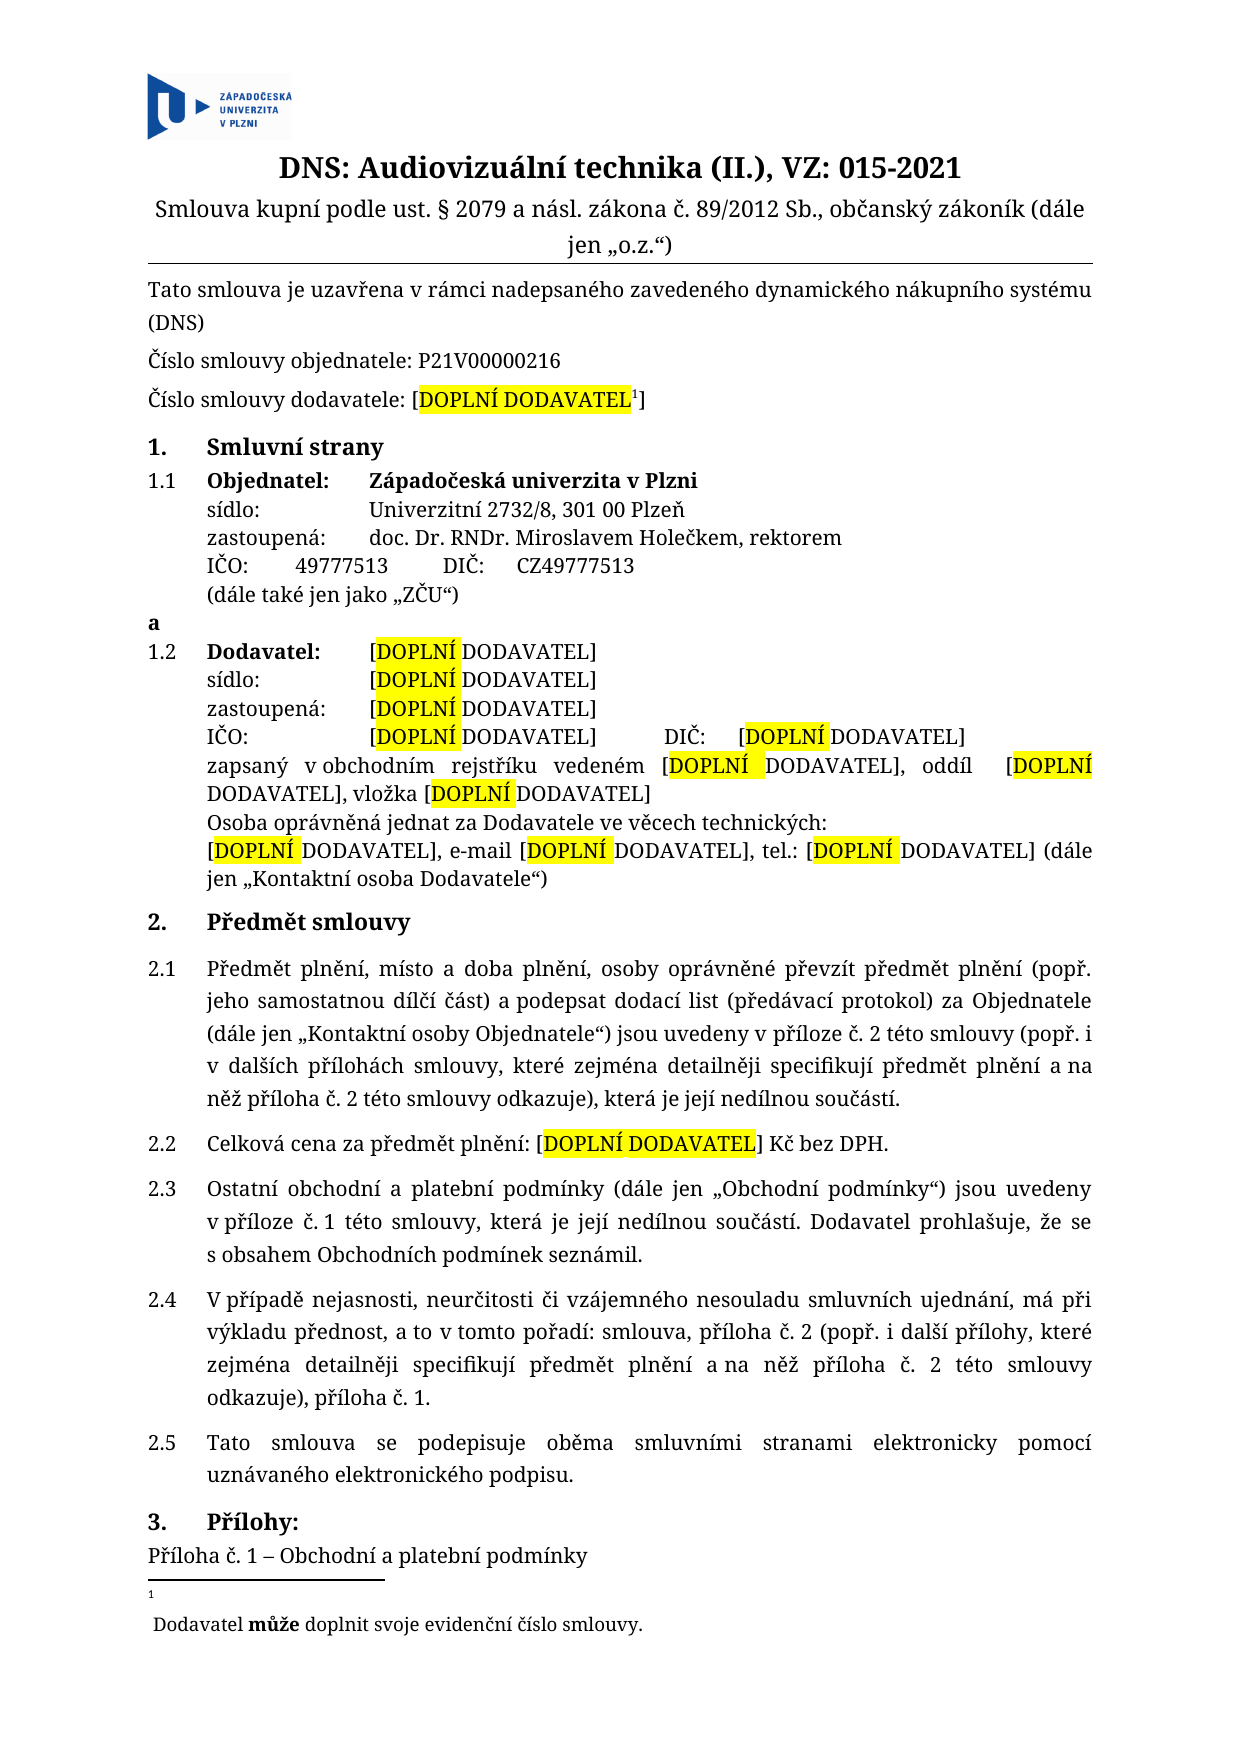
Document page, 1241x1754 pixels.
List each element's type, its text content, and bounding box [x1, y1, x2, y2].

text Číslo smlouvy dodavatele: [DOPLNÍ DODAVATEL] [631, 385, 1093, 414]
text zastoupená: [DOPLNÍ DODAVATEL] [207, 694, 376, 722]
text IČO: [DOPLNÍ DODAVATEL] DIČ: [DOPLNÍ DODAVATEL] [461, 722, 745, 751]
text Příloha č. 1 – Obchodní a platební podmínky [148, 1541, 1093, 1570]
text sídlo: [DOPLNÍ DODAVATEL] [461, 665, 1093, 694]
list Dodavatel: [DOPLNÍ DODAVATEL] [461, 637, 1093, 665]
text Číslo smlouvy dodavatele: [DOPLNÍ DODAVATEL] [148, 385, 419, 414]
list Objednatel: Západočeská univerzita v Plzni [148, 466, 1093, 495]
list V případě nejasnosti, neurčitosti či vzájemného nesouladu smluvních ujednání, má při výkladu přednost, a to v tomto pořadí: smlouva, příloha č. 2 (popř. i další přílohy, které zejména detailněji specifikují předmět plnění a na něž příloha č. 2 této smlouvy odkazuje), příloha č. 1. [148, 1285, 1093, 1411]
text a [148, 608, 1093, 637]
list Celková cena za předmět plnění: [DOPLNÍ DODAVATEL] Kč bez DPH. [148, 1129, 543, 1158]
text sídlo: [DOPLNÍ DODAVATEL] [207, 665, 376, 694]
text (dále také jen jako „ZČU“) [207, 580, 1093, 608]
text sídlo: Univerzitní 2732/8, 301 00 Plzeň [207, 495, 1093, 523]
text zapsaný v obchodním rejstříku vedeném [DOPLNÍ DODAVATEL], oddíl [DOPLNÍ DODAVATEL], vložka [DOPLNÍ DODAVATEL] [207, 751, 1093, 808]
text Tato smlouva je uzavřena v rámci nadepsaného zavedeného dynamického nákupního systému (DNS) [148, 275, 1093, 336]
text zastoupená: doc. Dr. RNDr. Miroslavem Holečkem, rektorem [207, 523, 1093, 552]
text IČO: [DOPLNÍ DODAVATEL] DIČ: [DOPLNÍ DODAVATEL] [830, 722, 1093, 751]
list Přílohy: [148, 1505, 1093, 1537]
text [DOPLNÍ DODAVATEL], e-mail [DOPLNÍ DODAVATEL], tel.: [DOPLNÍ DODAVATEL] (dále jen „Kontaktní osoba Dodavatele“) [207, 836, 1093, 893]
list Tato smlouva se podepisuje oběma smluvními stranami elektronicky pomocí uznávaného elektronického podpisu. [148, 1428, 1093, 1489]
list Předmět plnění, místo a doba plnění, osoby oprávněné převzít předmět plnění (popř. jeho samostatnou dílčí část) a podepsat dodací list (předávací protokol) za Objednatele (dále jen „Kontaktní osoby Objednatele“) jsou uvedeny v příloze č. 2 této smlouvy (popř. i v dalších přílohách smlouvy, které zejména detailněji specifikují předmět plnění a na něž příloha č. 2 této smlouvy odkazuje), která je její nedílnou součástí. [148, 954, 1093, 1113]
list Celková cena za předmět plnění: [DOPLNÍ DODAVATEL] Kč bez DPH. [756, 1129, 1093, 1158]
list Dodavatel: [DOPLNÍ DODAVATEL] [148, 637, 376, 665]
text DNS: Audiovizuální technika (II.), VZ: 015-2021 [148, 148, 1093, 187]
text IČO: [DOPLNÍ DODAVATEL] DIČ: [DOPLNÍ DODAVATEL] [207, 722, 376, 751]
picture [147, 73, 292, 140]
list Ostatní obchodní a platební podmínky (dále jen „Obchodní podmínky“) jsou uvedeny v příloze č. 1 této smlouvy, která je její nedílnou součástí. Dodavatel prohlašuje, že se s obsahem Obchodních podmínek seznámil. [148, 1174, 1093, 1268]
text Smlouva kupní podle ust. § 2079 a násl. zákona č. 89/2012 Sb., občanský zákoník (dále jen „o.z.“) [148, 193, 1093, 263]
text Osoba oprávněná jednat za Dodavatele ve věcech technických: [207, 808, 1093, 836]
text Číslo smlouvy objednatele: P21V00000216 [148, 346, 1093, 375]
list Předmět smlouvy [148, 905, 1093, 937]
text IČO: 49777513 DIČ: CZ49777513 [207, 552, 1093, 580]
text zastoupená: [DOPLNÍ DODAVATEL] [461, 694, 1093, 722]
list Smluvní strany [148, 430, 1093, 462]
